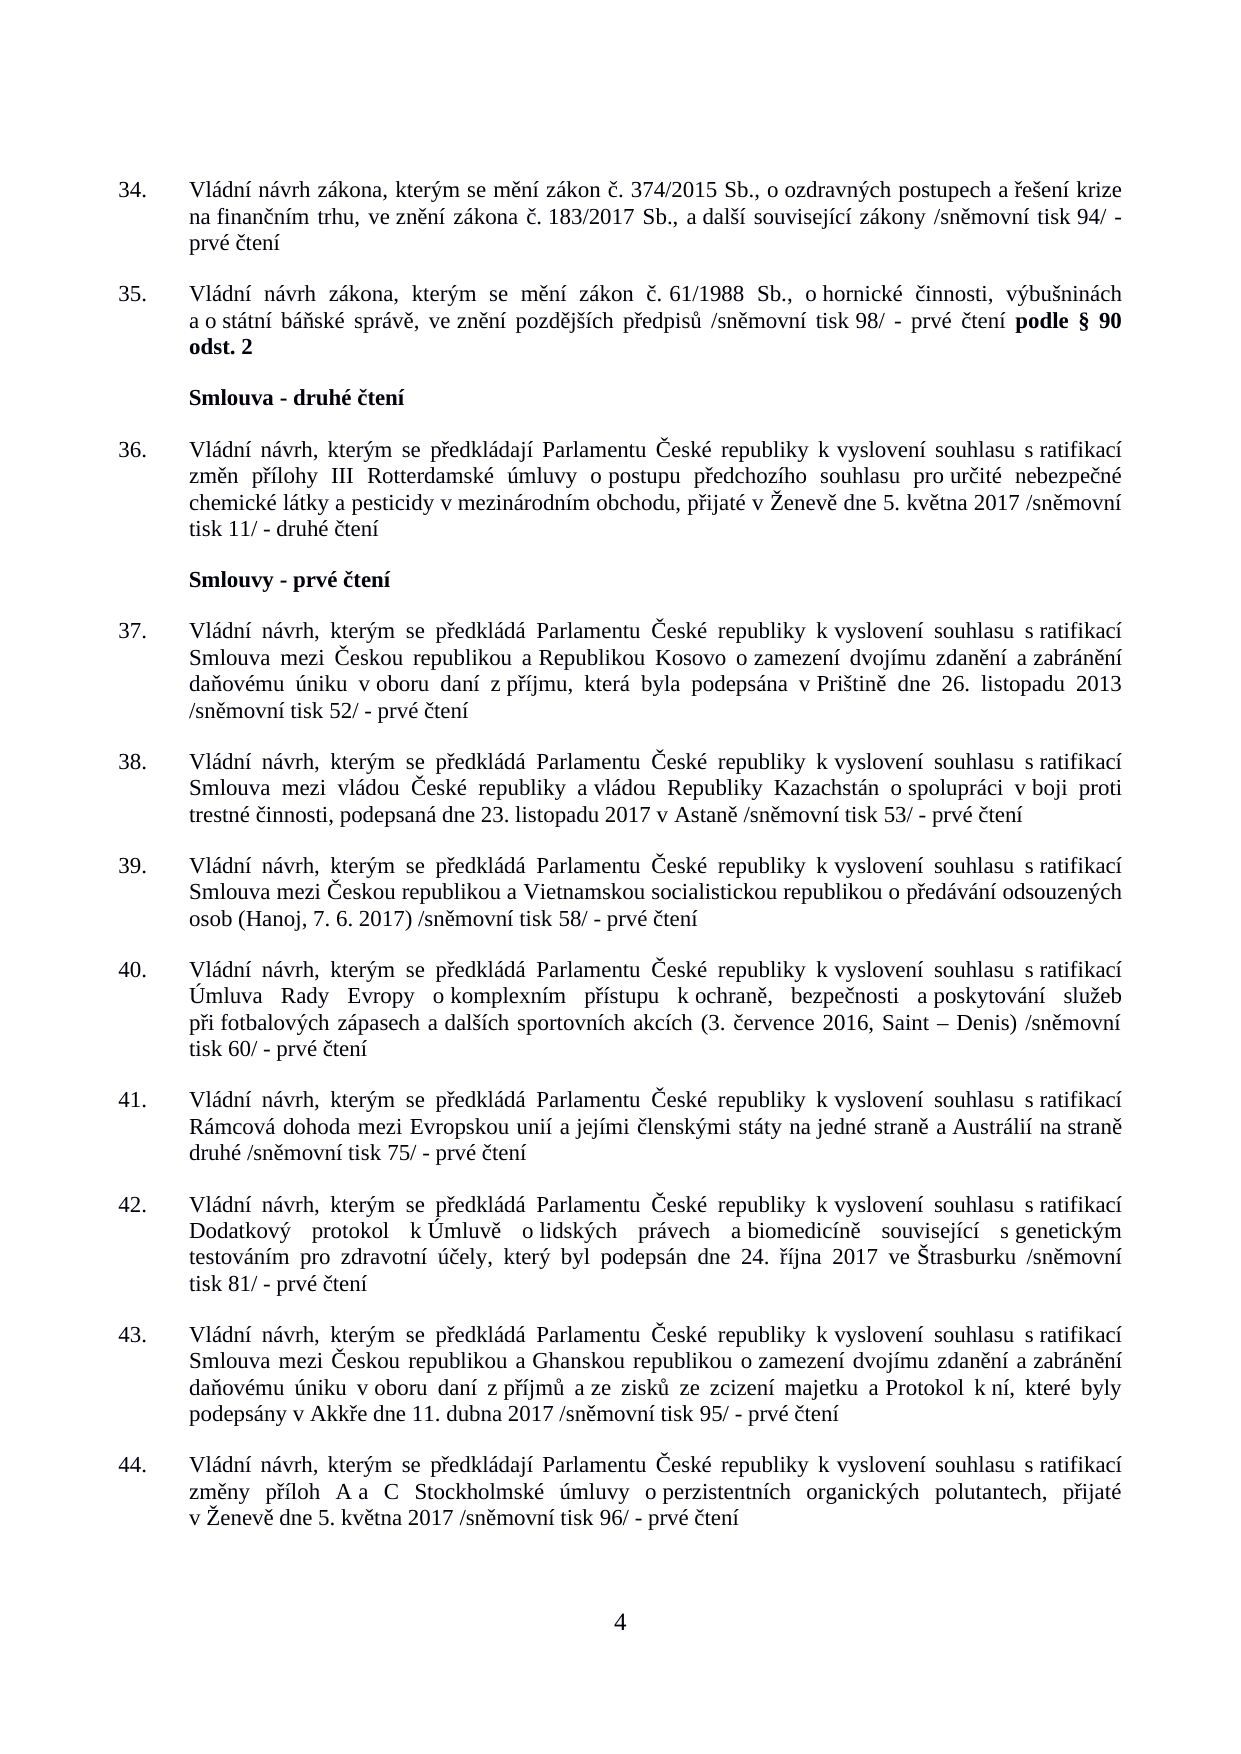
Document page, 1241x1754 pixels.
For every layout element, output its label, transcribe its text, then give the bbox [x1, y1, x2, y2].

text 34. Vládní návrh zákona, kterým se mění zákon č. 374/2015 Sb., o ozdravných postupech a řešení krize na finančním trhu, ve znění zákona č. 183/2017 Sb., a další související zákony /sněmovní tisk 94/ - prvé čtení [118, 176, 1122, 255]
text 42. Vládní návrh, kterým se předkládá Parlamentu České republiky k vyslovení souhlasu s ratifikací Dodatkový protokol k Úmluvě o lidských právech a biomedicíně související s genetickým testováním pro zdravotní účely, který byl podepsán dne 24. října 2017 ve Štrasburku /sněmovní tisk 81/ - prvé čtení [118, 1191, 1122, 1296]
text 43. Vládní návrh, kterým se předkládá Parlamentu České republiky k vyslovení souhlasu s ratifikací Smlouva mezi Českou republikou a Ghanskou republikou o zamezení dvojímu zdanění a zabránění daňovému úniku v oboru daní z příjmů a ze zisků ze zcizení majetku a Protokol k ní, které byly podepsány v Akkře dne 11. dubna 2017 /sněmovní tisk 95/ - prvé čtení [118, 1321, 1122, 1426]
text 39. Vládní návrh, kterým se předkládá Parlamentu České republiky k vyslovení souhlasu s ratifikací Smlouva mezi Českou republikou a Vietnamskou socialistickou republikou o předávání odsouzených osob (Hanoj, 7. 6. 2017) /sněmovní tisk 58/ - prvé čtení [118, 852, 1122, 931]
text 37. Vládní návrh, kterým se předkládá Parlamentu České republiky k vyslovení souhlasu s ratifikací Smlouva mezi Českou republikou a Republikou Kosovo o zamezení dvojímu zdanění a zabránění daňovému úniku v oboru daní z příjmu, která byla podepsána v Prištině dne 26. listopadu 2013 /sněmovní tisk 52/ - prvé čtení [118, 618, 1122, 723]
text 40. Vládní návrh, kterým se předkládá Parlamentu České republiky k vyslovení souhlasu s ratifikací Úmluva Rady Evropy o komplexním přístupu k ochraně, bezpečnosti a poskytování služeb při fotbalových zápasech a dalších sportovních akcích (3. července 2016, Saint – Denis) /sněmovní tisk 60/ - prvé čtení [118, 956, 1122, 1062]
text 44. Vládní návrh, kterým se předkládají Parlamentu České republiky k vyslovení souhlasu s ratifikací změny příloh A a C Stockholmské úmluvy o perzistentních organických polutantech, přijaté v Ženevě dne 5. května 2017 /sněmovní tisk 96/ - prvé čtení [118, 1451, 1122, 1531]
text 38. Vládní návrh, kterým se předkládá Parlamentu České republiky k vyslovení souhlasu s ratifikací Smlouva mezi vládou České republiky a vládou Republiky Kazachstán o spolupráci v boji proti trestné činnosti, podepsaná dne 23. listopadu 2017 v Astaně /sněmovní tisk 53/ - prvé čtení [118, 748, 1122, 827]
text Smlouvy - prvé čtení [188, 566, 1122, 593]
text 35. Vládní návrh zákona, kterým se mění zákon č. 61/1988 Sb., o hornické činnosti, výbušninách a o státní báňské správě, ve znění pozdějších předpisů /sněmovní tisk 98/ - prvé čtení podle § 90 odst. 2 [118, 280, 1122, 359]
text Smlouva - druhé čtení [188, 384, 1122, 411]
text 41. Vládní návrh, kterým se předkládá Parlamentu České republiky k vyslovení souhlasu s ratifikací Rámcová dohoda mezi Evropskou unií a jejími členskými státy na jedné straně a Austrálií na straně druhé /sněmovní tisk 75/ - prvé čtení [118, 1087, 1122, 1166]
text 36. Vládní návrh, kterým se předkládají Parlamentu České republiky k vyslovení souhlasu s ratifikací změn přílohy III Rotterdamské úmluvy o postupu předchozího souhlasu pro určité nebezpečné chemické látky a pesticidy v mezinárodním obchodu, přijaté v Ženevě dne 5. května 2017 /sněmovní tisk 11/ - druhé čtení [118, 436, 1122, 541]
